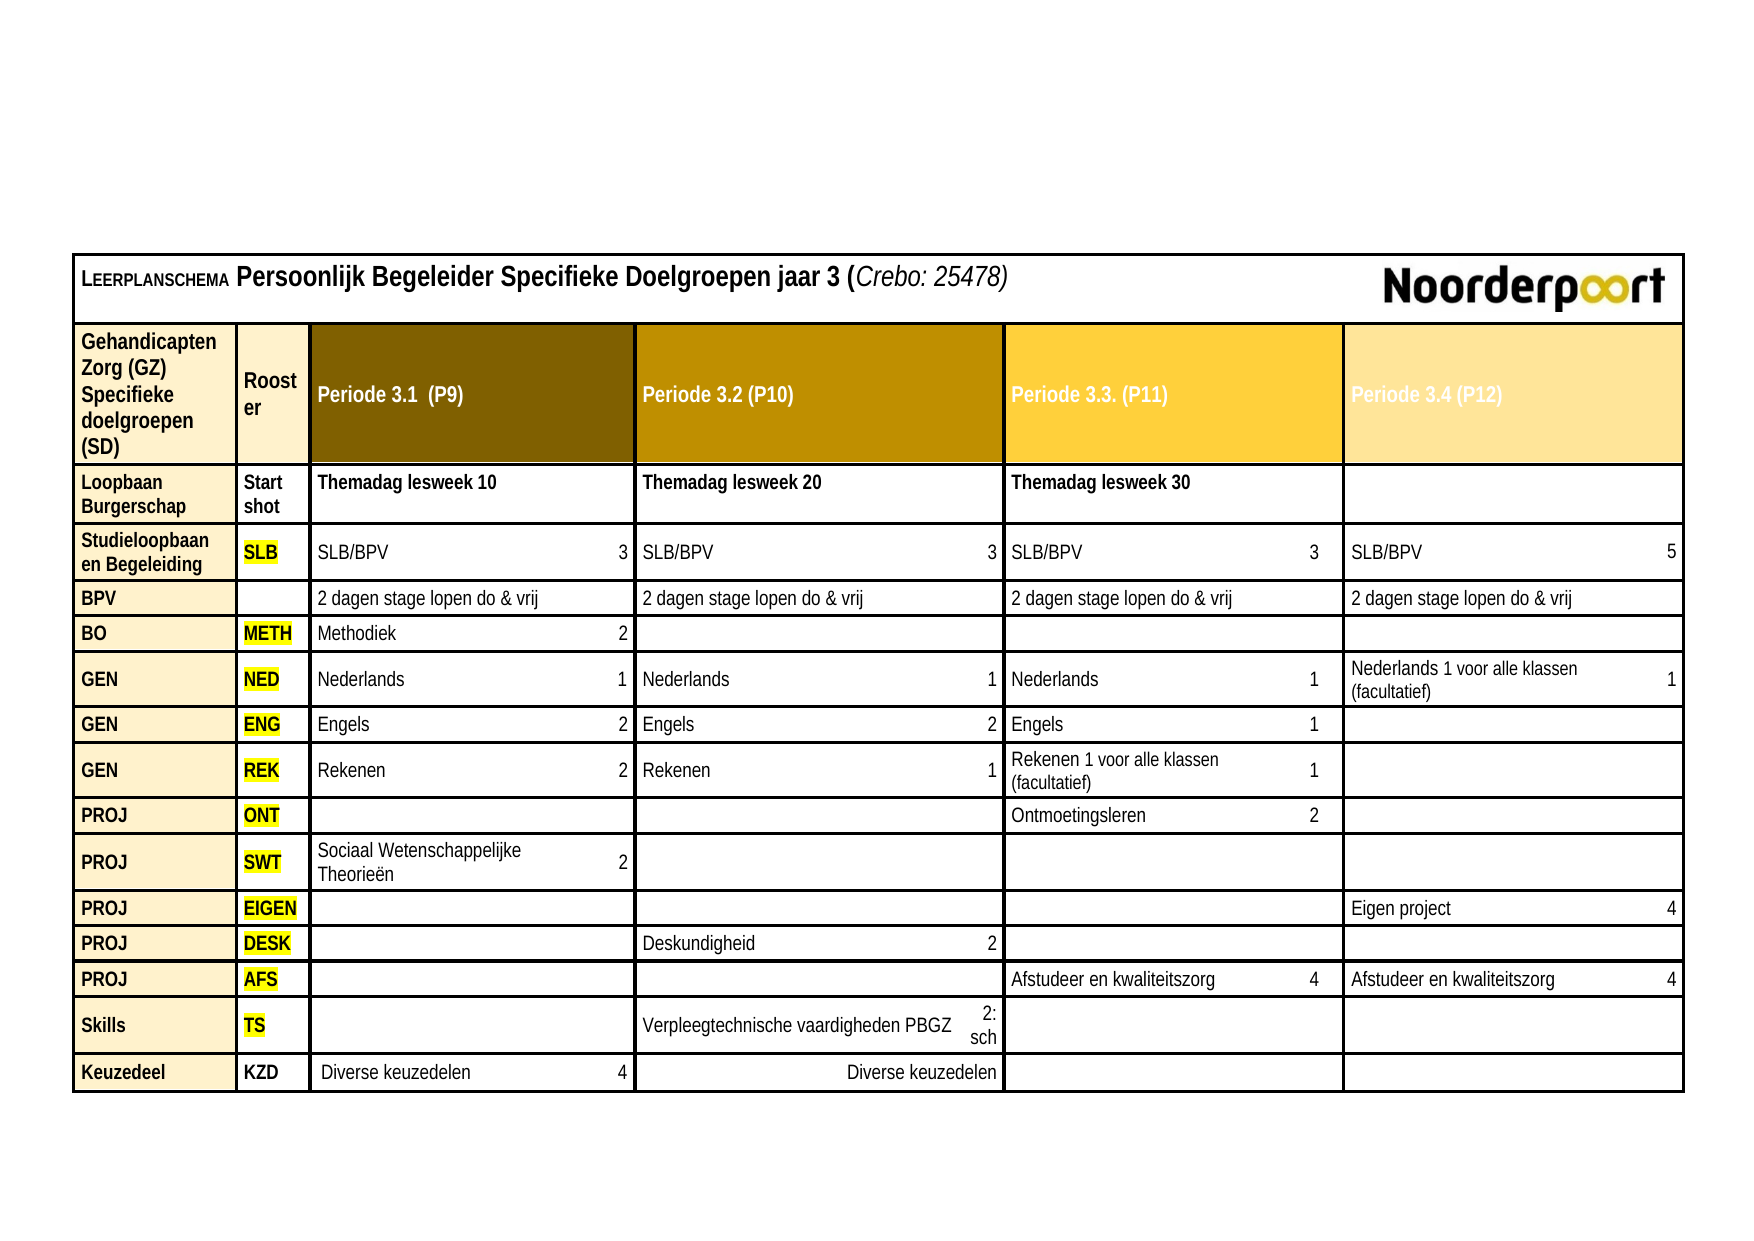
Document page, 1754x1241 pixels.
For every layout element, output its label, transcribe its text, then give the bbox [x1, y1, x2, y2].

table_cell GEN [75, 653, 235, 705]
table_cell 3 [591, 525, 633, 579]
table_cell [1285, 835, 1342, 888]
table_cell [591, 799, 633, 832]
table_cell [637, 892, 960, 924]
table_cell [1639, 927, 1682, 959]
table_cell SLB [238, 525, 308, 579]
table_cell 4 [1639, 963, 1682, 995]
table_cell Gehandicapten Zorg (GZ) Specifieke doelgroepen (SD) [75, 325, 235, 462]
table_cell [1285, 617, 1342, 649]
table_cell 2 [591, 744, 633, 796]
table_cell 2 dagen stage lopen do & vrij [637, 582, 960, 614]
table_cell [312, 799, 591, 832]
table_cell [637, 1055, 1002, 1089]
table_cell 3 [960, 525, 1002, 579]
table_cell [1006, 892, 1284, 924]
table_cell Periode 3.2 (P10) [637, 325, 1002, 462]
table_cell Themadag lesweek 20 [637, 466, 1002, 522]
table_cell 1 [591, 653, 633, 705]
table_cell 2 [591, 708, 633, 741]
table_cell [1345, 927, 1639, 959]
table_cell [1639, 744, 1682, 796]
table_cell KZD [238, 1055, 308, 1089]
table_cell PROJ [75, 892, 235, 924]
table_cell [1639, 617, 1682, 649]
table_cell NED [238, 653, 308, 705]
table_cell Nederlands [1006, 653, 1284, 705]
table_cell Methodiek [312, 617, 591, 649]
table_cell REK [238, 744, 308, 796]
table_cell Keuzedeel [75, 1055, 235, 1089]
table_cell [637, 799, 960, 832]
table_cell [637, 963, 960, 995]
table_cell 2 [960, 708, 1002, 741]
table_cell [1006, 835, 1284, 888]
table_cell Deskundigheid [637, 927, 960, 959]
table_cell SLB/BPV [312, 525, 591, 579]
table_cell 5 [1639, 525, 1682, 579]
table_cell [591, 582, 633, 614]
table_cell AFS [238, 963, 308, 995]
table_cell 1 [1285, 708, 1342, 741]
table_cell [312, 892, 591, 924]
table_cell [312, 963, 591, 995]
table_cell [1639, 708, 1682, 741]
table_cell [1006, 998, 1284, 1052]
table_cell 4 [1285, 963, 1342, 995]
table_cell [1639, 799, 1682, 832]
table_cell 1 [1639, 653, 1682, 705]
table_cell [591, 892, 633, 924]
table_cell [1345, 708, 1639, 741]
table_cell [312, 1055, 633, 1089]
table_cell 1 [960, 744, 1002, 796]
table_cell 2 dagen stage lopen do & vrij [1345, 582, 1639, 614]
table_cell Studieloopbaan en Begeleiding [75, 525, 235, 579]
table_cell [1285, 892, 1342, 924]
table_cell Themadag lesweek 30 [1006, 466, 1342, 522]
table_cell 1 [960, 653, 1002, 705]
table_cell [591, 963, 633, 995]
table_cell 4 [1639, 892, 1682, 924]
table_cell [1006, 617, 1284, 649]
table_cell [960, 617, 1002, 649]
table_cell GEN [75, 744, 235, 796]
table_cell Start shot [238, 466, 308, 522]
table_cell 1 [1285, 744, 1342, 796]
table_cell Nederlands 1 voor alle klassen (facultatief) [1345, 653, 1639, 705]
table_cell [1345, 744, 1639, 796]
picture [1380, 258, 1665, 314]
table_cell GEN [75, 708, 235, 741]
table_cell PROJ [75, 835, 235, 888]
table_cell PROJ [75, 963, 235, 995]
table_cell [1006, 927, 1284, 959]
table_cell Afstudeer en kwaliteitszorg [1006, 963, 1284, 995]
table_cell SLB/BPV [1345, 525, 1639, 579]
table_cell [1345, 1055, 1639, 1089]
table_cell [1285, 998, 1342, 1052]
table_cell ONT [238, 799, 308, 832]
table_cell [591, 927, 633, 959]
table_cell [960, 799, 1002, 832]
table_cell [960, 835, 1002, 888]
table_cell [1285, 582, 1342, 614]
table_cell BO [75, 617, 235, 649]
table_cell PROJ [75, 799, 235, 832]
table_cell [1639, 835, 1682, 888]
table_cell Rekenen [637, 744, 960, 796]
table_cell [1639, 998, 1682, 1052]
table_cell ENG [238, 708, 308, 741]
table_cell 2 [960, 927, 1002, 959]
table_cell [238, 582, 308, 614]
table_cell Engels [1006, 708, 1284, 741]
table_cell SLB/BPV [637, 525, 960, 579]
table_cell 2 dagen stage lopen do & vrij [1006, 582, 1284, 614]
table_cell [312, 998, 591, 1052]
table_cell [1639, 582, 1682, 614]
table_cell [1345, 466, 1682, 522]
table_cell Rekenen [312, 744, 591, 796]
table_cell Verpleegtechnische vaardigheden PBGZ [637, 998, 960, 1052]
table_cell [1345, 998, 1639, 1052]
table_cell [1285, 927, 1342, 959]
table_cell TS [238, 998, 308, 1052]
table_cell Themadag lesweek 10 [312, 466, 633, 522]
table_cell 2 dagen stage lopen do & vrij [312, 582, 591, 614]
table_cell BPV [75, 582, 235, 614]
table_cell [637, 617, 960, 649]
table_header Leerplanschema Persoonlijk Begeleider Specifieke Doelgroepen jaar 3 (Crebo: 25478) [75, 256, 1682, 322]
table_cell Periode 3.4 (P12) [1345, 325, 1682, 462]
table_cell Rekenen 1 voor alle klassen (facultatief) [1006, 744, 1284, 796]
table_cell Periode 3.3. (P11) [1006, 325, 1342, 462]
table_cell SLB/BPV [1006, 525, 1284, 579]
table_cell [1006, 1055, 1342, 1089]
table_cell PROJ [75, 927, 235, 959]
table_cell [1345, 617, 1639, 649]
table_cell [960, 582, 1002, 614]
table_cell Nederlands [312, 653, 591, 705]
table_cell [1639, 1055, 1682, 1089]
table_cell SWT [238, 835, 308, 888]
table_cell EIGEN [238, 892, 308, 924]
table_cell 2 [1285, 799, 1342, 832]
table_cell Eigen project [1345, 892, 1639, 924]
table_cell [312, 927, 591, 959]
table_cell Afstudeer en kwaliteitszorg [1345, 963, 1639, 995]
table_cell [1345, 799, 1639, 832]
table_cell [1345, 835, 1639, 888]
table_cell [591, 998, 633, 1052]
table_cell Sociaal Wetenschappelijke Theorieën [312, 835, 591, 888]
table_cell [960, 892, 1002, 924]
table_cell 1 [1285, 653, 1342, 705]
table_cell 3 [1285, 525, 1342, 579]
table_cell DESK [238, 927, 308, 959]
table_cell 2: sch [960, 998, 1002, 1052]
table_cell 2 [591, 617, 633, 649]
table_cell Nederlands [637, 653, 960, 705]
table_cell Skills [75, 998, 235, 1052]
table_cell [637, 835, 960, 888]
table_cell Loopbaan Burgerschap [75, 466, 235, 522]
table_cell 2 [591, 835, 633, 888]
table_cell Rooster [238, 325, 308, 462]
table_cell METH [238, 617, 308, 649]
table_cell Engels [312, 708, 591, 741]
table_cell [960, 963, 1002, 995]
table_cell Engels [637, 708, 960, 741]
table_cell Periode 3.1 (P9) [312, 325, 633, 462]
table_cell Ontmoetingsleren [1006, 799, 1284, 832]
